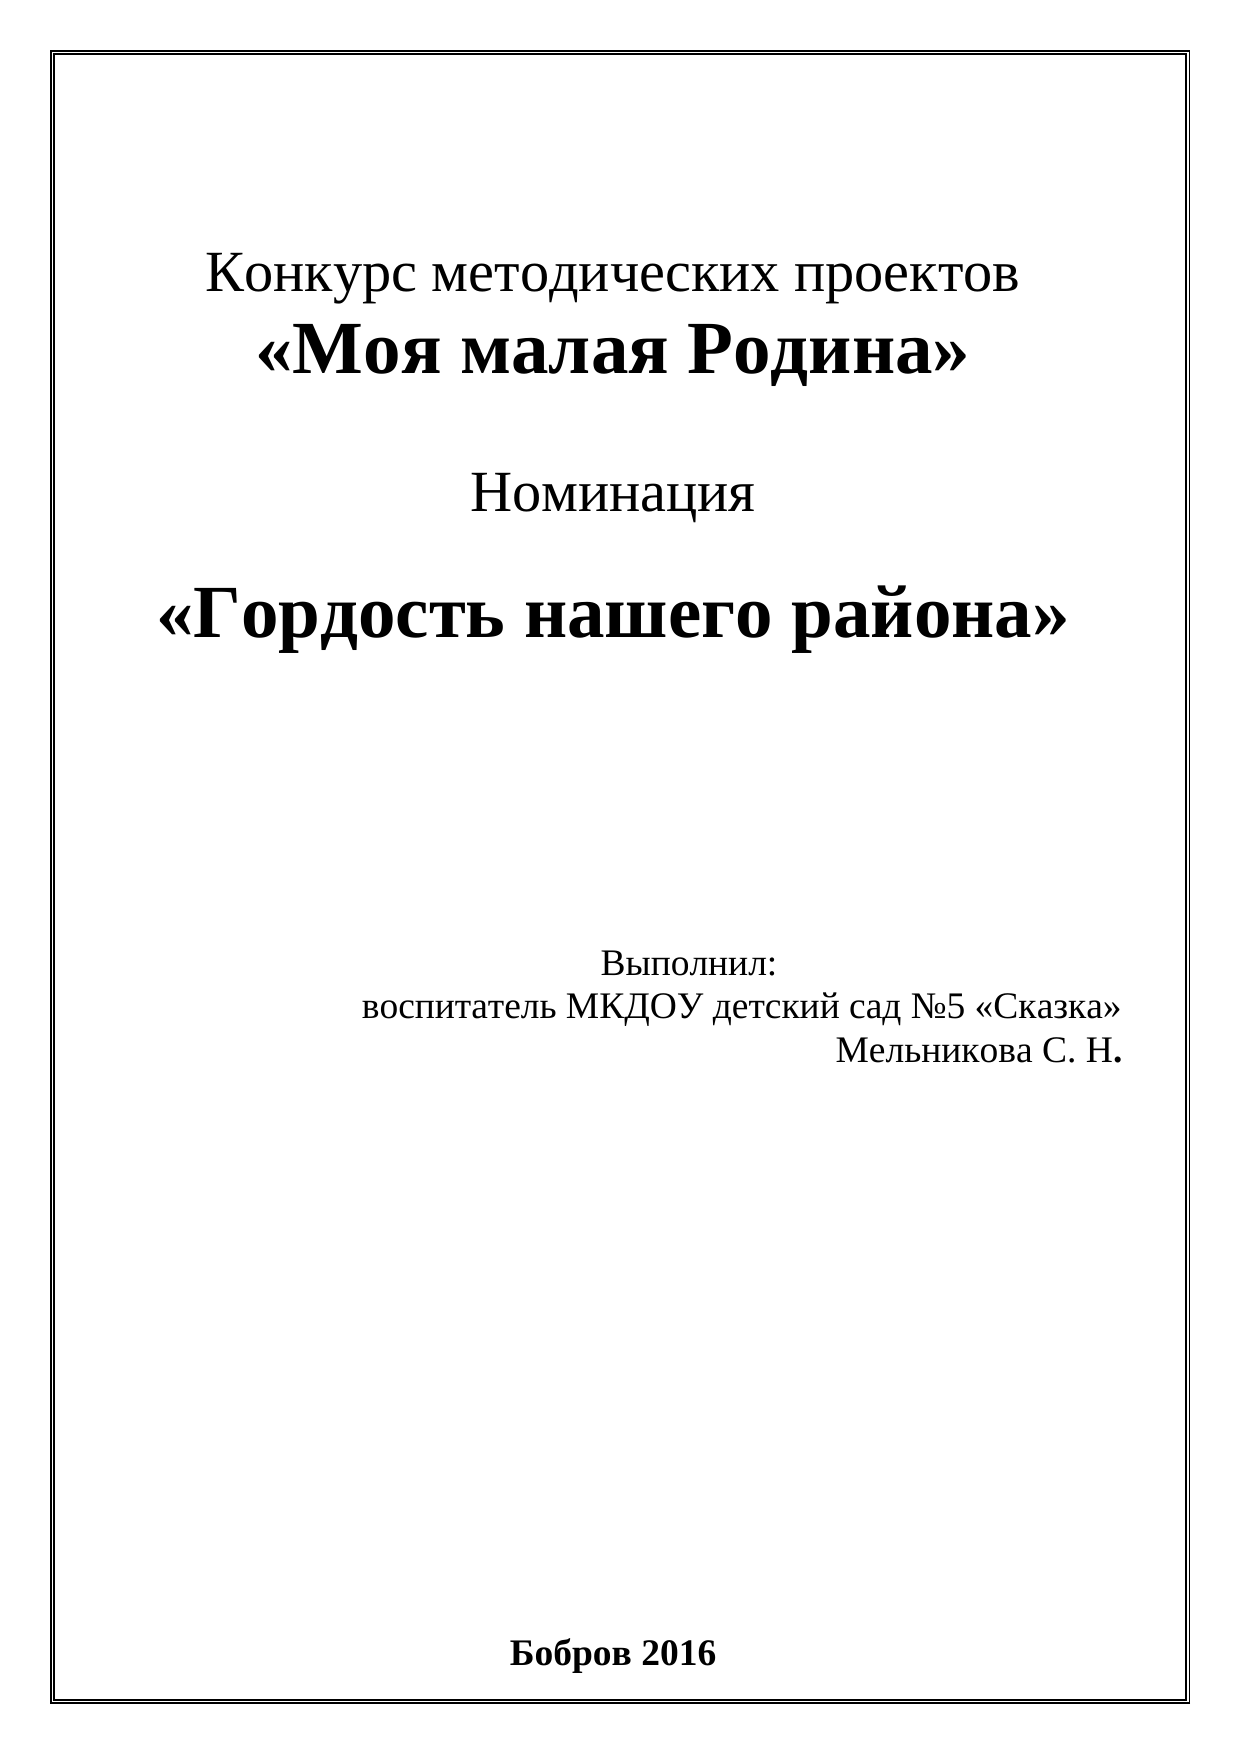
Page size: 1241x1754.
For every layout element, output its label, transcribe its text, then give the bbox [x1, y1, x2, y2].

text Конкурс методических проектов [103, 236, 1122, 303]
text Номинация [103, 457, 1122, 524]
text воспитатель МКДОУ детский сад №5 «Сказка» [103, 984, 1122, 1027]
text Бобров 2016 [103, 1631, 1122, 1674]
text Выполнил: [103, 941, 1122, 984]
text Мельникова С. Н. [103, 1027, 1122, 1070]
text «Гордость нашего района» [103, 567, 1122, 653]
text «Моя малая Родина» [103, 303, 1122, 390]
